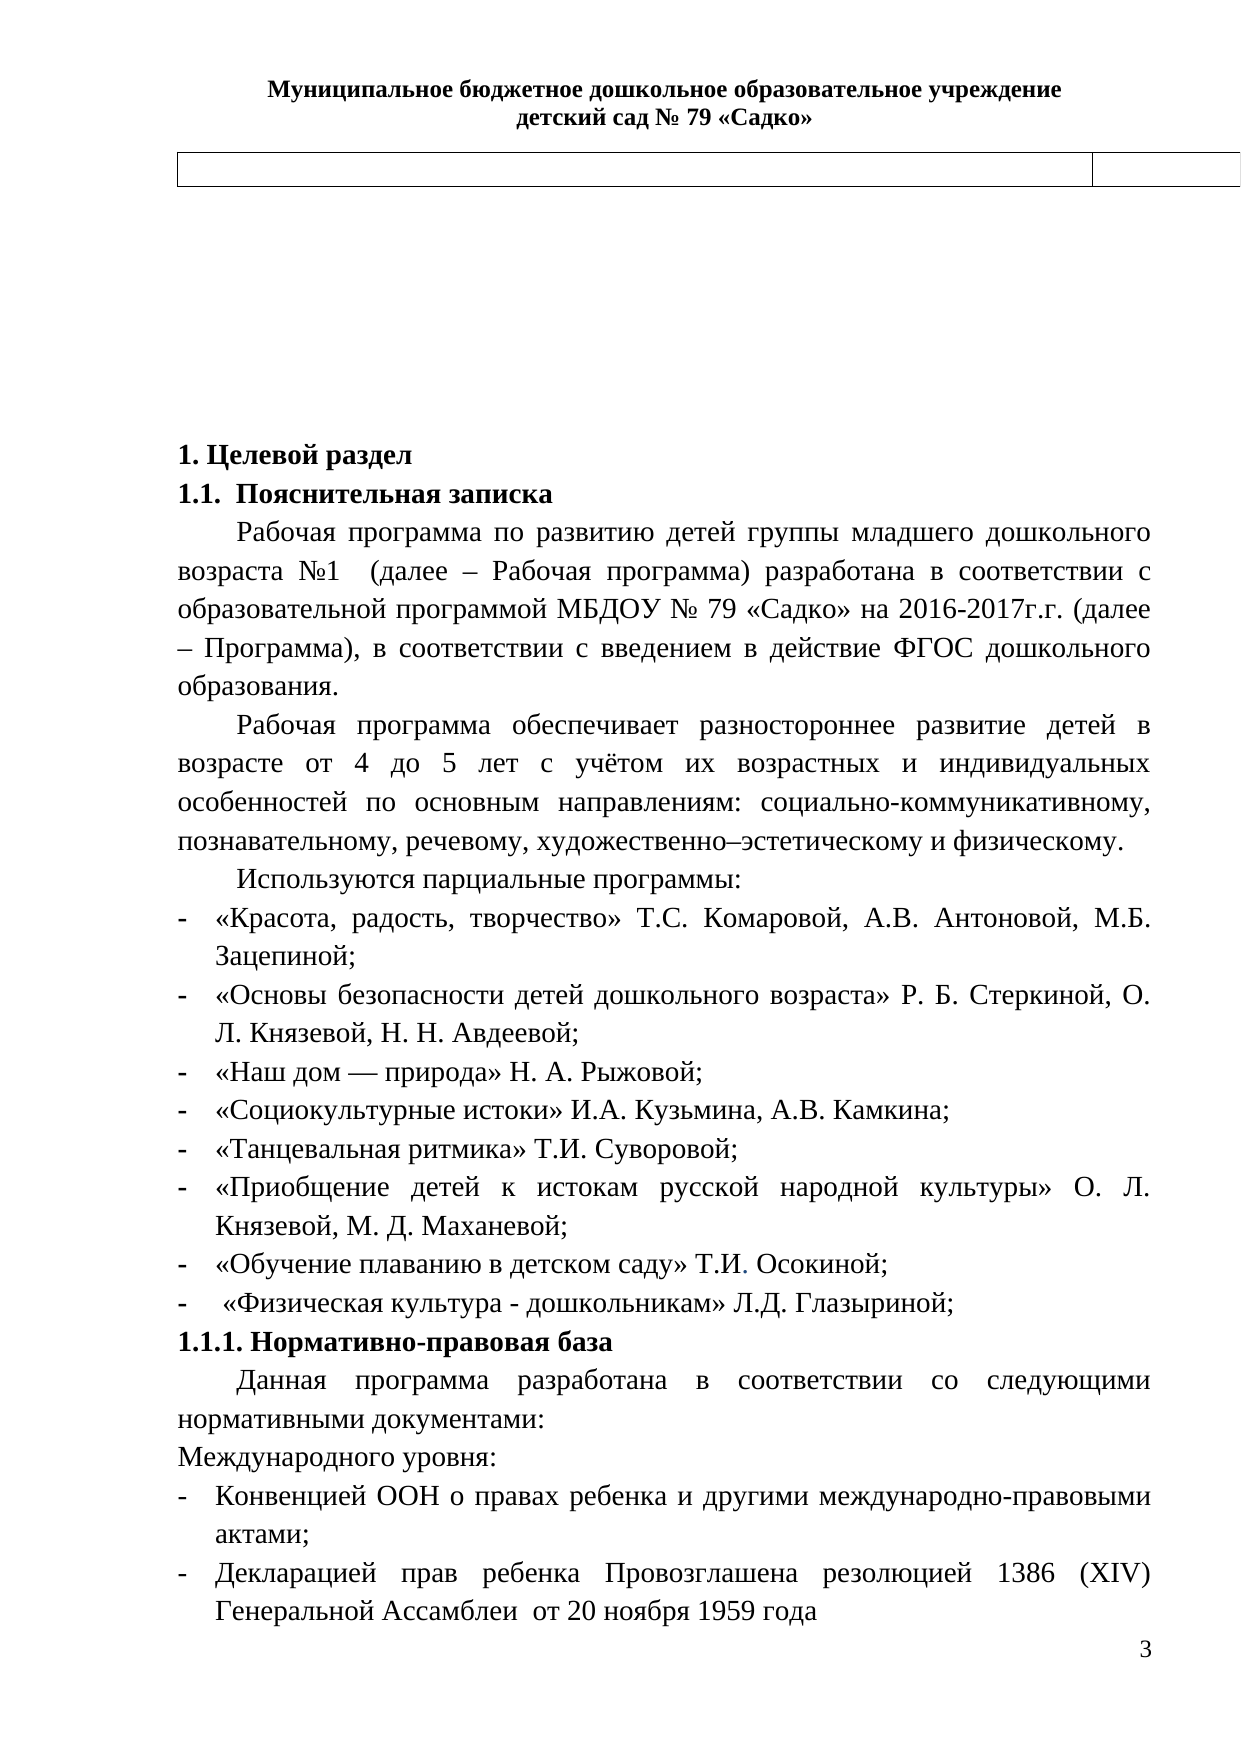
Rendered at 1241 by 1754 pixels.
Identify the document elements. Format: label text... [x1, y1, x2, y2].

text Рабочая программа обеспечивает разностороннее развитие детей в возрасте от 4 до 5 лет с учётом их возрастных и индивидуальных особенностей по основным направлениям: социально-коммуникативному, познавательному, речевому, художественно–эстетическому и физическому. [177, 707, 1152, 856]
list «Основы безопасности детей дошкольного возраста» Р. Б. Стеркиной, О. Л. Князевой, Н. Н. Авдеевой; [177, 977, 1152, 1049]
list «Красота, радость, творчество» Т.С. Комаровой, А.В. Антоновой, М.Б. Зацепиной; [177, 900, 1152, 972]
table_cell [178, 153, 1092, 186]
text Используются парциальные программы: [177, 861, 1152, 895]
text 1.1. Пояснительная записка [177, 476, 1152, 509]
text Рабочая программа по развитию детей группы младшего дошкольного возраста №1 (далее – Рабочая программа) разработана в соответствии с образовательной программой МБДОУ № 79 «Садко» на 2016-2017г.г. (далее – Программа), в соответствии с введением в действие ФГОС дошкольного образования. [177, 514, 1152, 702]
table_cell [1093, 153, 1240, 186]
text 1.1.1. Нормативно-правовая база [177, 1324, 1152, 1357]
list «Физическая культура - дошкольникам» Л.Д. Глазыриной; [177, 1285, 1152, 1319]
list «Обучение плаванию в детском саду» Т.И. Осокиной; [177, 1247, 1152, 1280]
list Конвенцией ООН о правах ребенка и другими международно-правовыми актами; [177, 1478, 1152, 1550]
text 1. Целевой раздел [177, 437, 1152, 471]
list «Социокультурные истоки» И.А. Кузьмина, А.В. Камкина; [177, 1092, 1152, 1126]
list «Наш дом — природа» Н. А. Рыжовой; [177, 1054, 1152, 1087]
text Данная программа разработана в соответствии со следующими нормативными документами: [177, 1362, 1152, 1434]
list «Танцевальная ритмика» Т.И. Суворовой; [177, 1131, 1152, 1164]
list «Приобщение детей к истокам русской народной культуры» О. Л. Князевой, М. Д. Маханевой; [177, 1169, 1152, 1242]
text Международного уровня: [177, 1439, 1152, 1473]
list Декларацией прав ребенка Провозглашена резолюцией 1386 (ХIV) Генеральной Ассамблеи от 20 ноября 1959 года [177, 1555, 1152, 1627]
